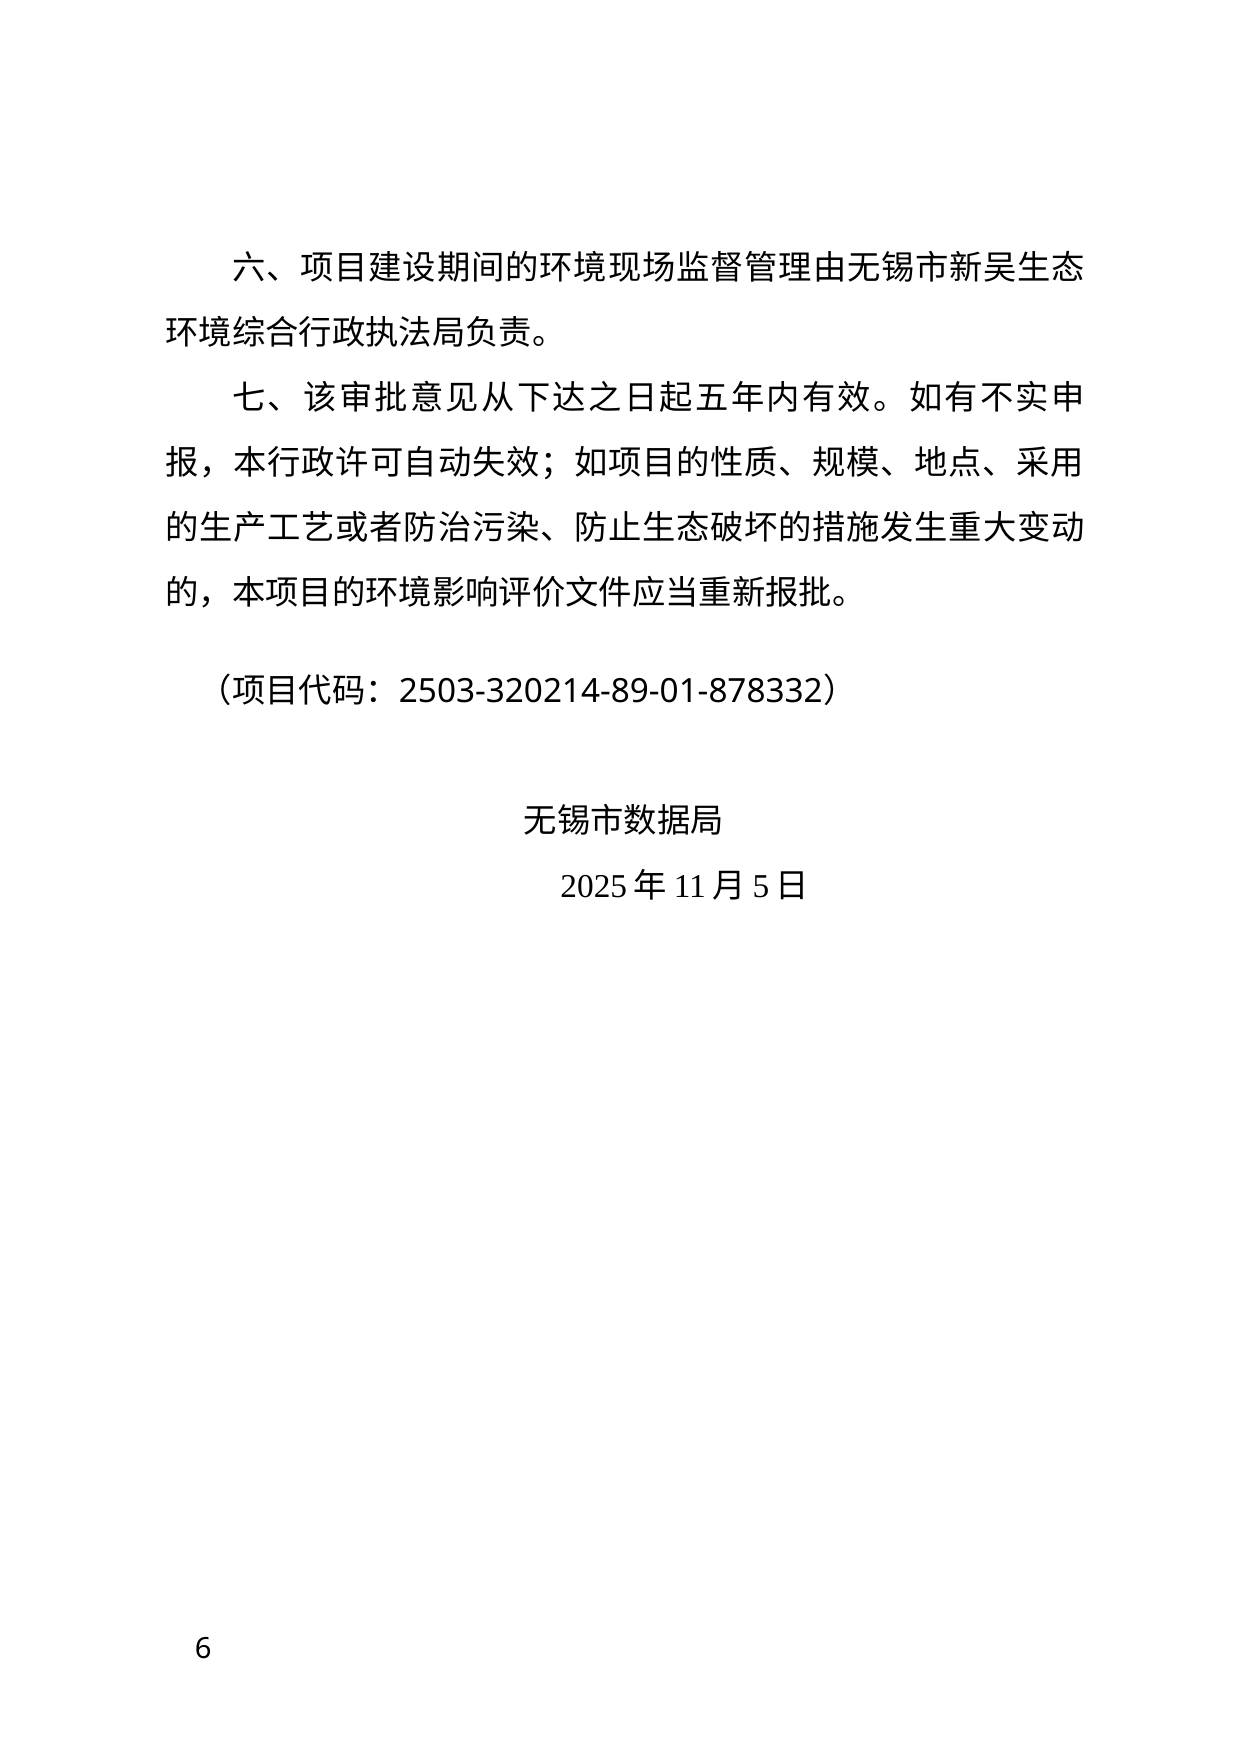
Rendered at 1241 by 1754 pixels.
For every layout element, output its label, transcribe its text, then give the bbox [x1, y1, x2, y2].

text 无锡市数据局 [165, 785, 1087, 850]
text （项目代码：2503-320214-89-01-878332） [165, 655, 1087, 720]
text 六、项目建设期间的环境现场监督管理由无锡市新吴生态环境综合行政执法局负责。 [165, 233, 1087, 363]
text 七、该审批意见从下达之日起五年内有效。如有不实申报，本行政许可自动失效；如项目的性质、规模、地点、采用的生产工艺或者防治污染、防止生态破坏的措施发生重大变动的，本项目的环境影响评价文件应当重新报批。 [165, 363, 1087, 623]
text 2025年11月5日 [165, 850, 1087, 915]
